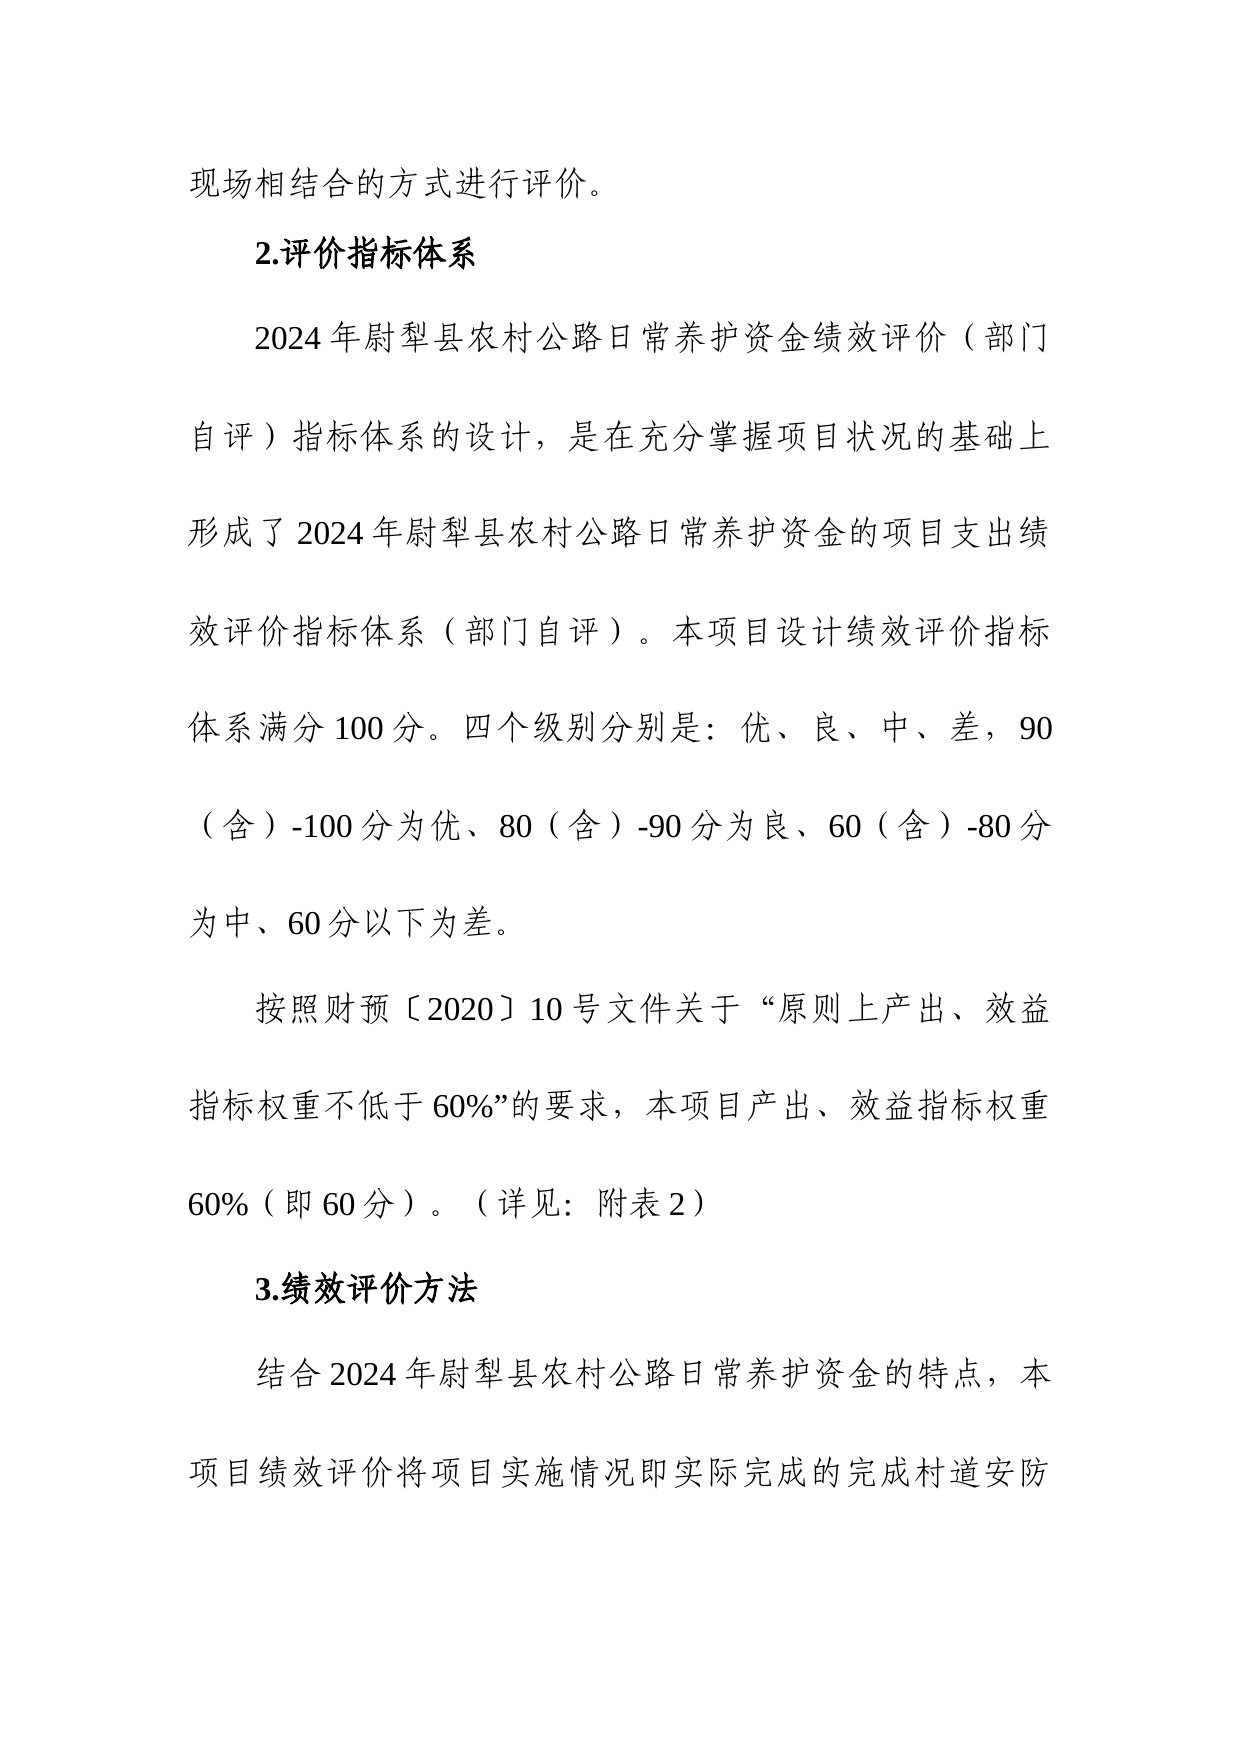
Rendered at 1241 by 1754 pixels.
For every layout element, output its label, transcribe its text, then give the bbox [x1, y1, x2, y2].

text 2.评价指标体系 [187, 219, 1053, 284]
text 2024年尉犁县农村公路日常养护资金绩效评价（部门自评）指标体系的设计，是在充分掌握项目状况的基础上，形成了2024年尉犁县农村公路日常养护资金的项目支出绩效评价指标体系（部门自评）。本项目设计绩效评价指标体系满分100分。四个级别分别是：优、良、中、差，90（含）-100分为优、80（含）-90分为良、60（含）-80分为中、60分以下为差。 [187, 304, 1053, 954]
text 按照财预〔2020〕10号文件关于“原则上产出、效益指标权重不低于60%”的要求，本项目产出、效益指标权重60%（即60分）。（详见：附表2） [187, 974, 1053, 1234]
text 3.绩效评价方法 [187, 1254, 1053, 1319]
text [187, 1340, 1053, 1502]
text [187, 162, 1053, 200]
